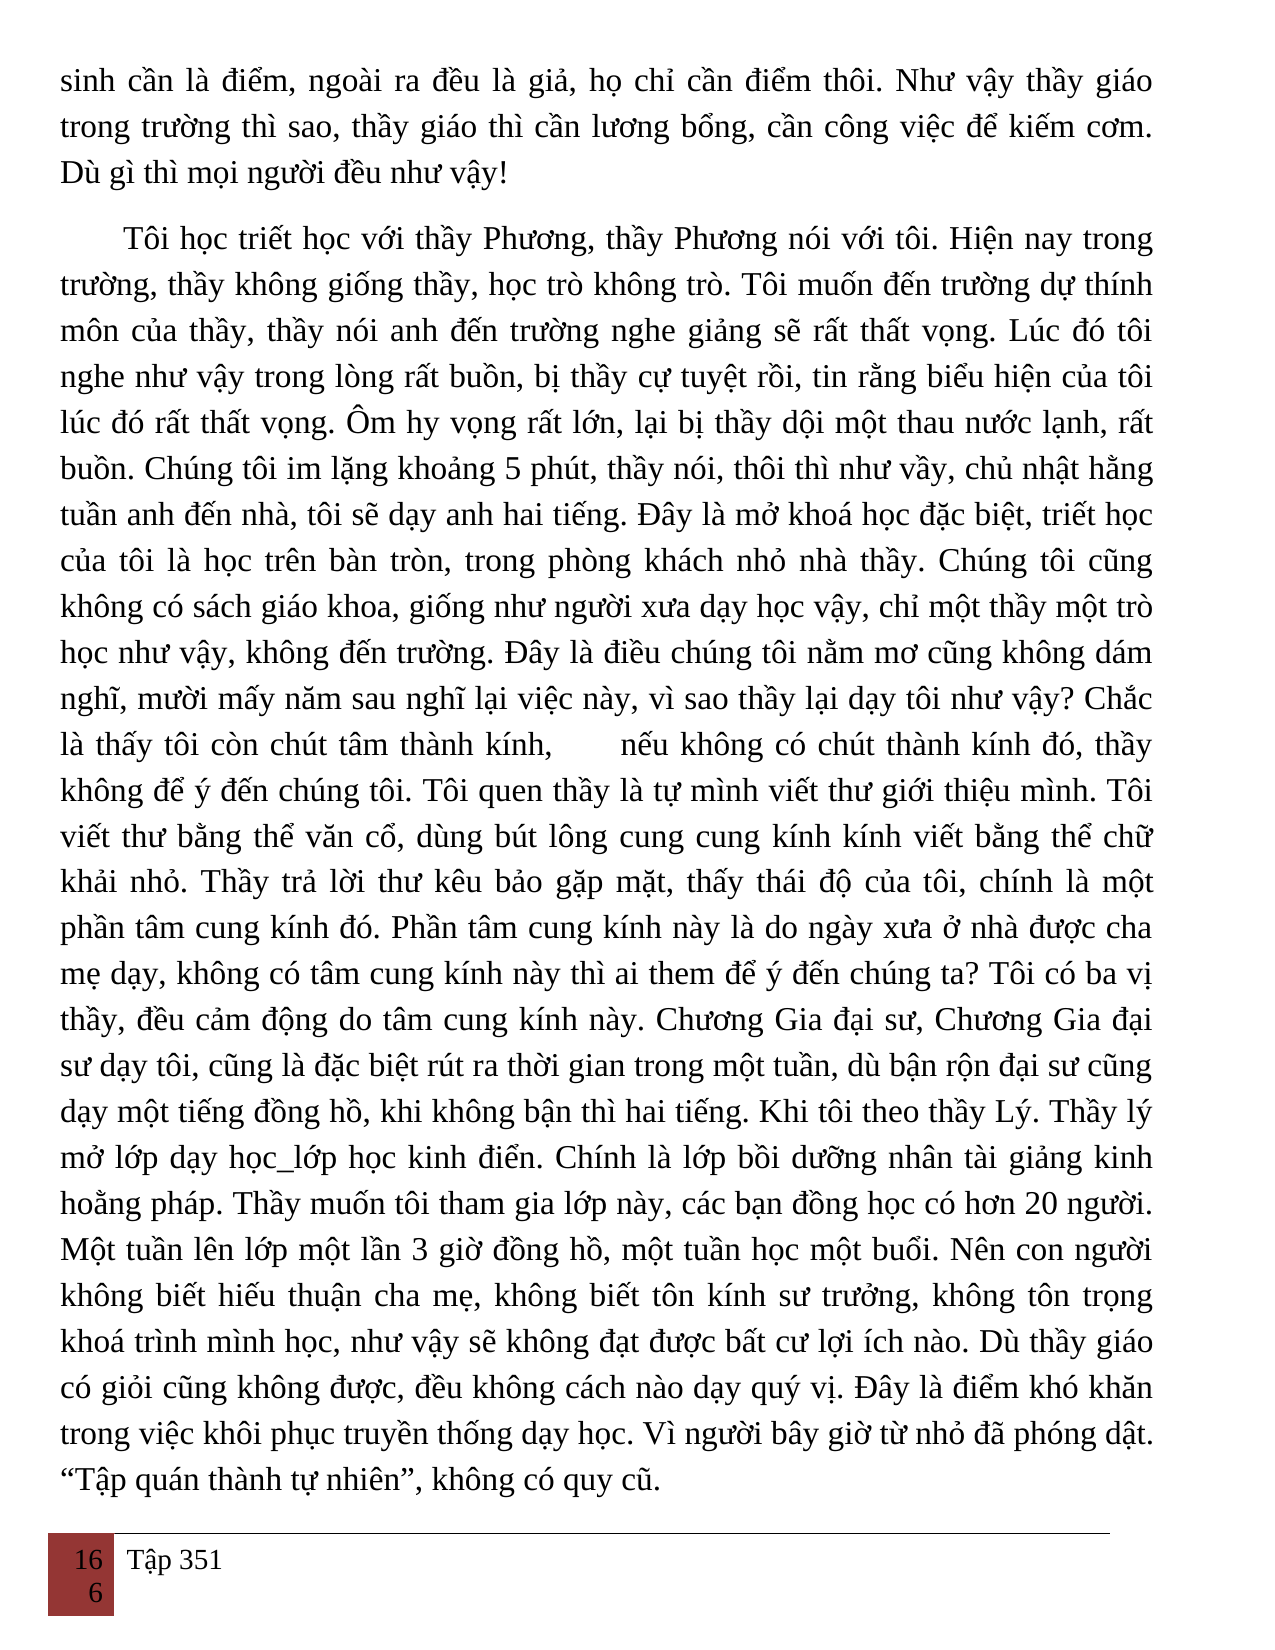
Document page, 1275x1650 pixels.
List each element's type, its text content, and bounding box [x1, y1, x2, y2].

text Tôi học triết học với thầy Phương, thầy Phương nói với tôi. Hiện nay trong trường, thầy không giống thầy, học trò không trò. Tôi muốn đến trường dự thính môn của thầy, thầy nói anh đến trường nghe giảng sẽ rất thất vọng. Lúc đó tôi nghe như vậy trong lòng rất buồn, bị thầy cự tuyệt rồi, tin rằng biểu hiện của tôi lúc đó rất thất vọng. Ôm hy vọng rất lớn, lại bị thầy dội một thau nước lạnh, rất buồn. Chúng tôi im lặng khoảng 5 phút, thầy nói, thôi thì như vầy, chủ nhật hằng tuần anh đến nhà, tôi sẽ dạy anh hai tiếng. Đây là mở khoá học đặc biệt, triết học của tôi là học trên bàn tròn, trong phòng khách nhỏ nhà thầy. Chúng tôi cũng không có sách giáo khoa, giống như người xưa dạy học vậy, chỉ một thầy một trò học như vậy, không đến trường. Đây là điều chúng tôi nằm mơ cũng không dám nghĩ, mười mấy năm sau nghĩ lại việc này, vì sao thầy lại dạy tôi như vậy? Chắc là thấy tôi còn chút tâm thành kính, nếu không có chút thành kính đó, thầy không để ý đến chúng tôi. Tôi quen thầy là tự mình viết thư giới thiệu mình. Tôi viết thư bằng thể văn cổ, dùng bút lông cung cung kính kính viết bằng thể chữ khải nhỏ. Thầy trả lời thư kêu bảo gặp mặt, thấy thái độ của tôi, chính là một phần tâm cung kính đó. Phần tâm cung kính này là do ngày xưa ở nhà được cha mẹ dạy, không có tâm cung kính này thì ai them để ý đến chúng ta? Tôi có ba vị thầy, đều cảm động do tâm cung kính này. Chương Gia đại sư, Chương Gia đại sư dạy tôi, cũng là đặc biệt rút ra thời gian trong một tuần, dù bận rộn đại sư cũng dạy một tiếng đồng hồ, khi không bận thì hai tiếng. Khi tôi theo thầy Lý. Thầy lý mở lớp dạy học_lớp học kinh điển. Chính là lớp bồi dưỡng nhân tài giảng kinh hoằng pháp. Thầy muốn tôi tham gia lớp này, các bạn đồng học có hơn 20 người. Một tuần lên lớp một lần 3 giờ đồng hồ, một tuần học một buổi. Nên con người không biết hiếu thuận cha mẹ, không biết tôn kính sư trưởng, không tôn trọng khoá trình mình học, như vậy sẽ không đạt được bất cư lợi ích nào. Dù thầy giáo có giỏi cũng không được, đều không cách nào dạy quý vị. Đây là điểm khó khăn trong việc khôi phục truyền thống dạy học. Vì người bây giờ từ nhỏ đã phóng dật. “Tập quán thành tự nhiên”, không có quy cũ. [60, 219, 1155, 1497]
